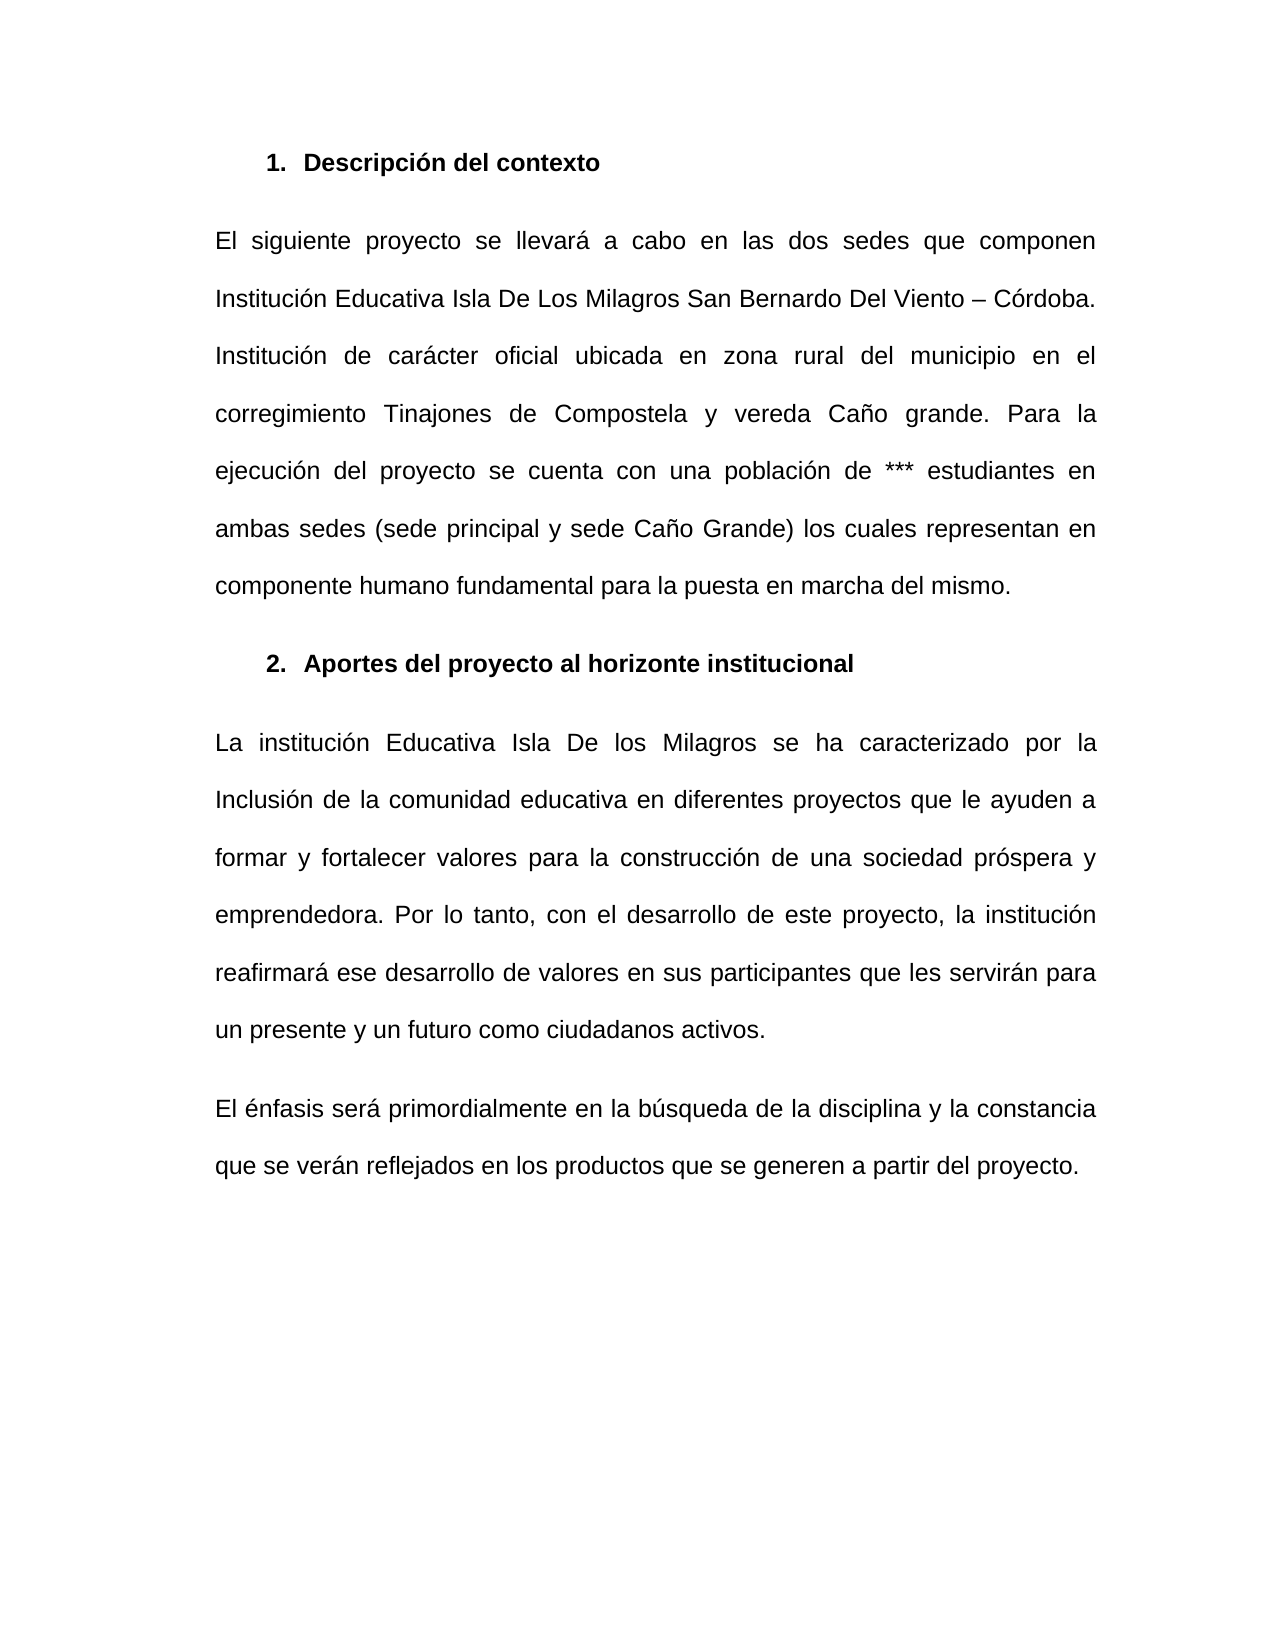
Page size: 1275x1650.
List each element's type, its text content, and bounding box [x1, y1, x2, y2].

list Aportes del proyecto al horizonte institucional [266, 649, 1098, 678]
text El siguiente proyecto se llevará a cabo en las dos sedes que componen Institución Educativa Isla De Los Milagros San Bernardo Del Viento – Córdoba. Institución de carácter oficial ubicada en zona rural del municipio en el corregimiento Tinajones de Compostela y vereda Caño grande. Para la ejecución del proyecto se cuenta con una población de *** estudiantes en ambas sedes (sede principal y sede Caño Grande) los cuales representan en componente humano fundamental para la puesta en marcha del mismo. [215, 226, 1098, 600]
text La institución Educativa Isla De los Milagros se ha caracterizado por la Inclusión de la comunidad educativa en diferentes proyectos que le ayuden a formar y fortalecer valores para la construcción de una sociedad próspera y emprendedora. Por lo tanto, con el desarrollo de este proyecto, la institución reafirmará ese desarrollo de valores en sus participantes que les servirán para un presente y un futuro como ciudadanos activos. [215, 728, 1098, 1044]
list Descripción del contexto [266, 148, 1098, 176]
text El énfasis será primordialmente en la búsqueda de la disciplina y la constancia que se verán reflejados en los productos que se generen a partir del proyecto. [215, 1093, 1098, 1180]
